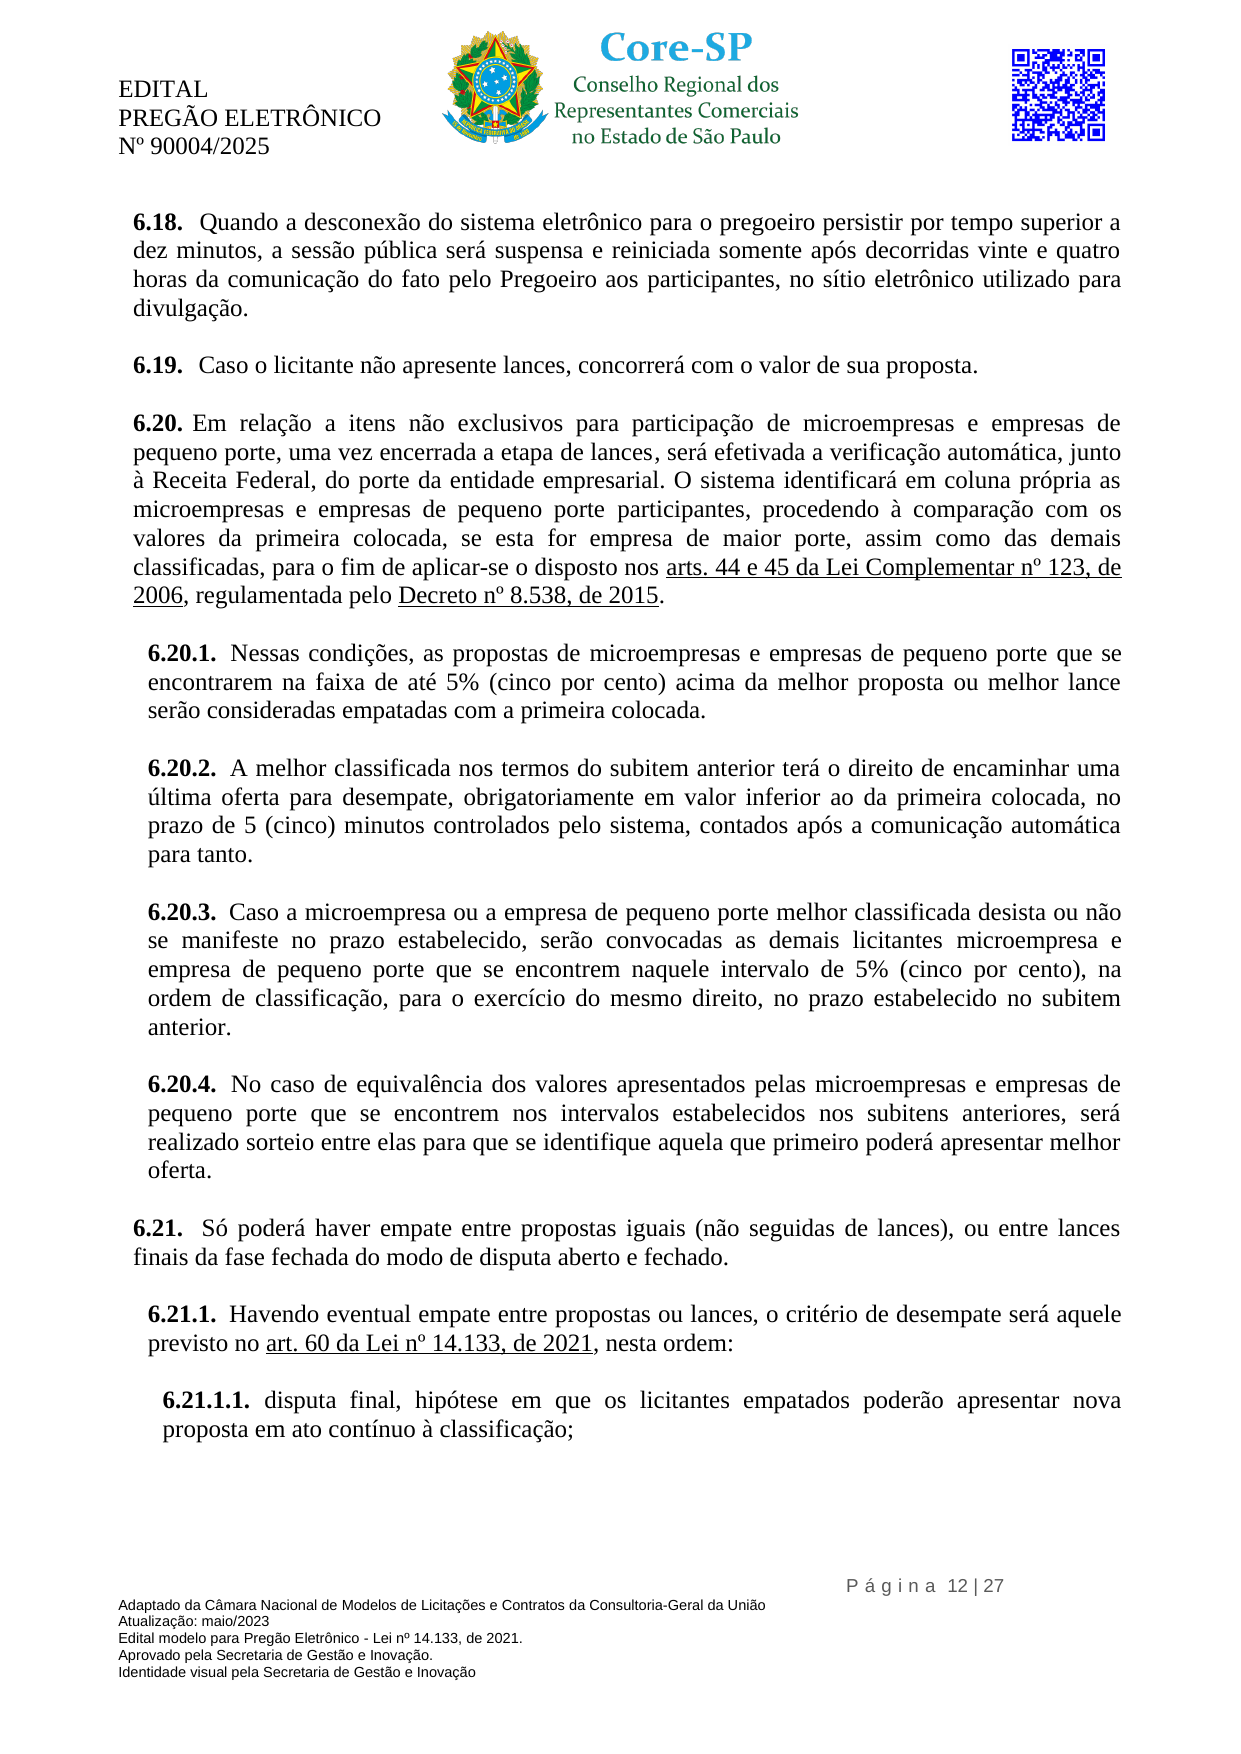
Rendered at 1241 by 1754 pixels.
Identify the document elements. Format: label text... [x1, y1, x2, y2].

text Caso o licitante não apresente lances, concorrerá com o valor de sua proposta. [133, 351, 1122, 379]
text Em relação a itens não exclusivos para participação de microempresas e empresas de pequeno porte, uma vez encerrada a etapa de lances, será efetivada a verificação automática, junto à Receita Federal, do porte da entidade empresarial. O sistema identificará em coluna própria as microempresas e empresas de pequeno porte participantes, procedendo à comparação com os valores da primeira colocada, se esta for empresa de maior porte, assim como das demais classificadas, para o fim de aplicar-se o disposto nos arts. 44 e 45 da Lei Complementar nº 123, de 2006, regulamentada pelo Decreto nº 8.538, de 2015. [133, 408, 1122, 609]
text A melhor classificada nos termos do subitem anterior terá o direito de encaminhar uma última oferta para desempate, obrigatoriamente em valor inferior ao da primeira colocada, no prazo de 5 (cinco) minutos controlados pelo sistema, contados após a comunicação automática para tanto. [148, 753, 1122, 868]
text disputa final, hipótese em que os licitantes empatados poderão apresentar nova proposta em ato contínuo à classificação; [162, 1386, 1122, 1443]
text Quando a desconexão do sistema eletrônico para o pregoeiro persistir por tempo superior a dez minutos, a sessão pública será suspensa e reiniciada somente após decorridas vinte e quatro horas da comunicação do fato pelo Pregoeiro aos participantes, no sítio eletrônico utilizado para divulgação. [133, 207, 1122, 322]
text Só poderá haver empate entre propostas iguais (não seguidas de lances), ou entre lances finais da fase fechada do modo de disputa aberto e fechado. [133, 1213, 1122, 1271]
text Caso a microempresa ou a empresa de pequeno porte melhor classificada desista ou não se manifeste no prazo estabelecido, serão convocadas as demais licitantes microempresa e empresa de pequeno porte que se encontrem naquele intervalo de 5% (cinco por cento), na ordem de classificação, para o exercício do mesmo direito, no prazo estabelecido no subitem anterior. [148, 897, 1122, 1041]
picture [1007, 44, 1110, 146]
text Havendo eventual empate entre propostas ou lances, o critério de desempate será aquele previsto no art. 60 da Lei nº 14.133, de 2021, nesta ordem: [148, 1299, 1122, 1357]
picture [436, 27, 804, 148]
text Nessas condições, as propostas de microempresas e empresas de pequeno porte que se encontrarem na faixa de até 5% (cinco por cento) acima da melhor proposta ou melhor lance serão consideradas empatadas com a primeira colocada. [148, 638, 1122, 724]
text No caso de equivalência dos valores apresentados pelas microempresas e empresas de pequeno porte que se encontrem nos intervalos estabelecidos nos subitens anteriores, será realizado sorteio entre elas para que se identifique aquela que primeiro poderá apresentar melhor oferta. [148, 1069, 1122, 1184]
